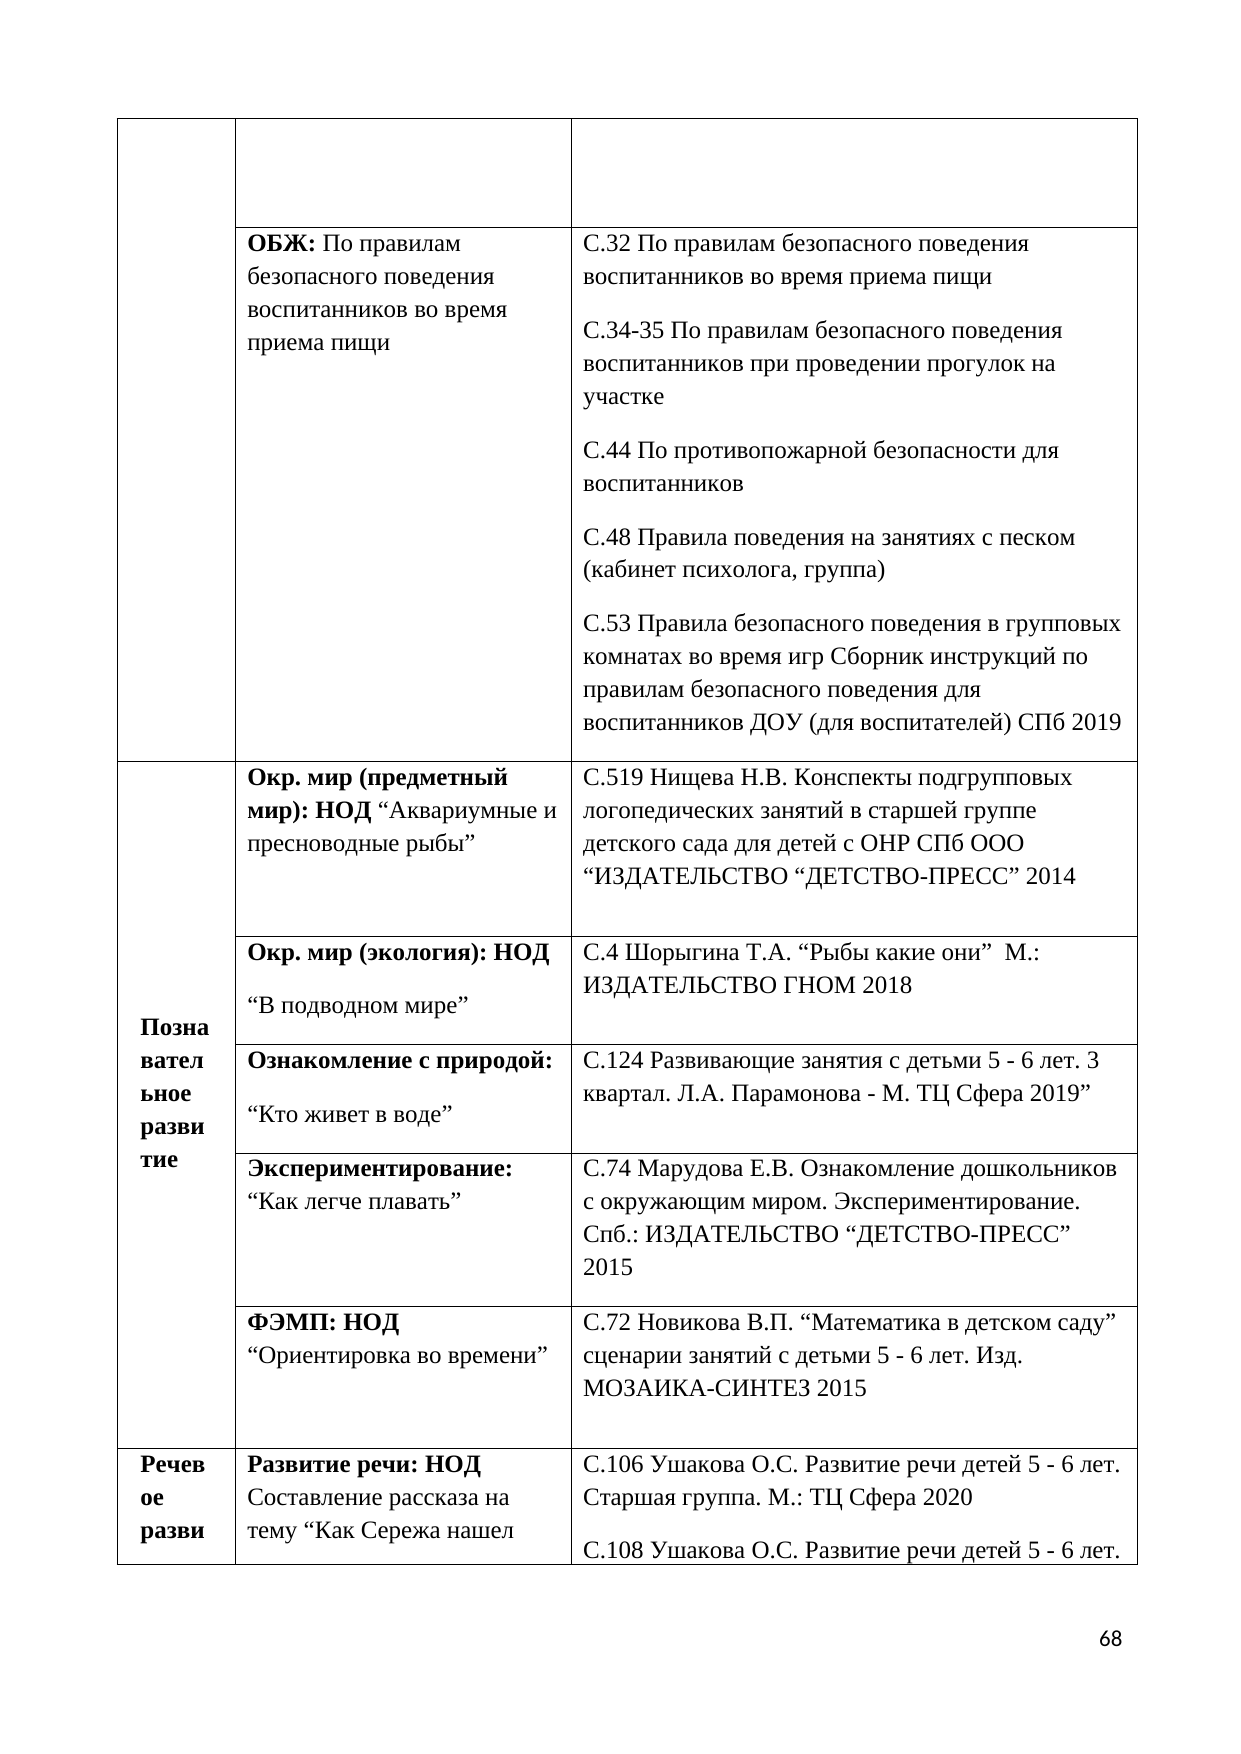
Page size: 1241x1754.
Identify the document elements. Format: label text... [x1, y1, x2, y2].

table_cell Окр. мир (предметный мир): НОД “Аквариумные и пресноводные рыбы” [236, 762, 571, 936]
table_cell С.74 Марудова Е.В. Ознакомление дошкольников с окружающим миром. Экспериментирование. Спб.: ИЗДАТЕЛЬСТВО “ДЕТСТВО-ПРЕСС” 2015 [572, 1154, 1137, 1306]
table_cell С.124 Развивающие занятия с детьми 5 - 6 лет. 3 квартал. Л.А. Парамонова - М. ТЦ Сфера 2019” [572, 1045, 1137, 1152]
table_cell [236, 1449, 571, 1564]
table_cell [236, 119, 571, 227]
table_cell Речевое развитие [118, 1449, 235, 1564]
table_cell Окр. мир (экология): НОД “В подводном мире” [236, 937, 571, 1044]
table_cell С.72 Новикова В.П. “Математика в детском саду” сценарии занятий с детьми 5 - 6 лет. Изд. МОЗАИКА-СИНТЕЗ 2015 [572, 1307, 1137, 1448]
table_cell С.4 Шорыгина Т.А. “Рыбы какие они” М.: ИЗДАТЕЛЬСТВО ГНОМ 2018 [572, 937, 1137, 1044]
table_cell Ознакомление с природой: “Кто живет в воде” [236, 1045, 571, 1152]
table_cell ФЭМП: НОД “Ориентировка во времени” [236, 1307, 571, 1448]
table_cell С.32 По правилам безопасного поведения воспитанников во время приема пищи С.34-35 По правилам безопасного поведения воспитанников при проведении прогулок на участке С.44 По противопожарной безопасности для воспитанников С.48 Правила поведения на занятиях с песком (кабинет психолога, группа) С.53 Правила безопасного поведения в групповых комнатах во время игр Сборник инструкций по правилам безопасного поведения для воспитанников ДОУ (для воспитателей) СПб 2019 [572, 228, 1137, 761]
table_cell Познавательное развитие [118, 762, 235, 1448]
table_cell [572, 1449, 1137, 1564]
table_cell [572, 119, 1137, 227]
table_cell ОБЖ: По правилам безопасного поведения воспитанников во время приема пищи [236, 228, 571, 761]
table_cell Экспериментирование: “Как легче плавать” [236, 1154, 571, 1306]
table_cell С.519 Нищева Н.В. Конспекты подгрупповых логопедических занятий в старшей группе детского сада для детей с ОНР СПб ООО “ИЗДАТЕЛЬСТВО “ДЕТСТВО-ПРЕСС” 2014 [572, 762, 1137, 936]
